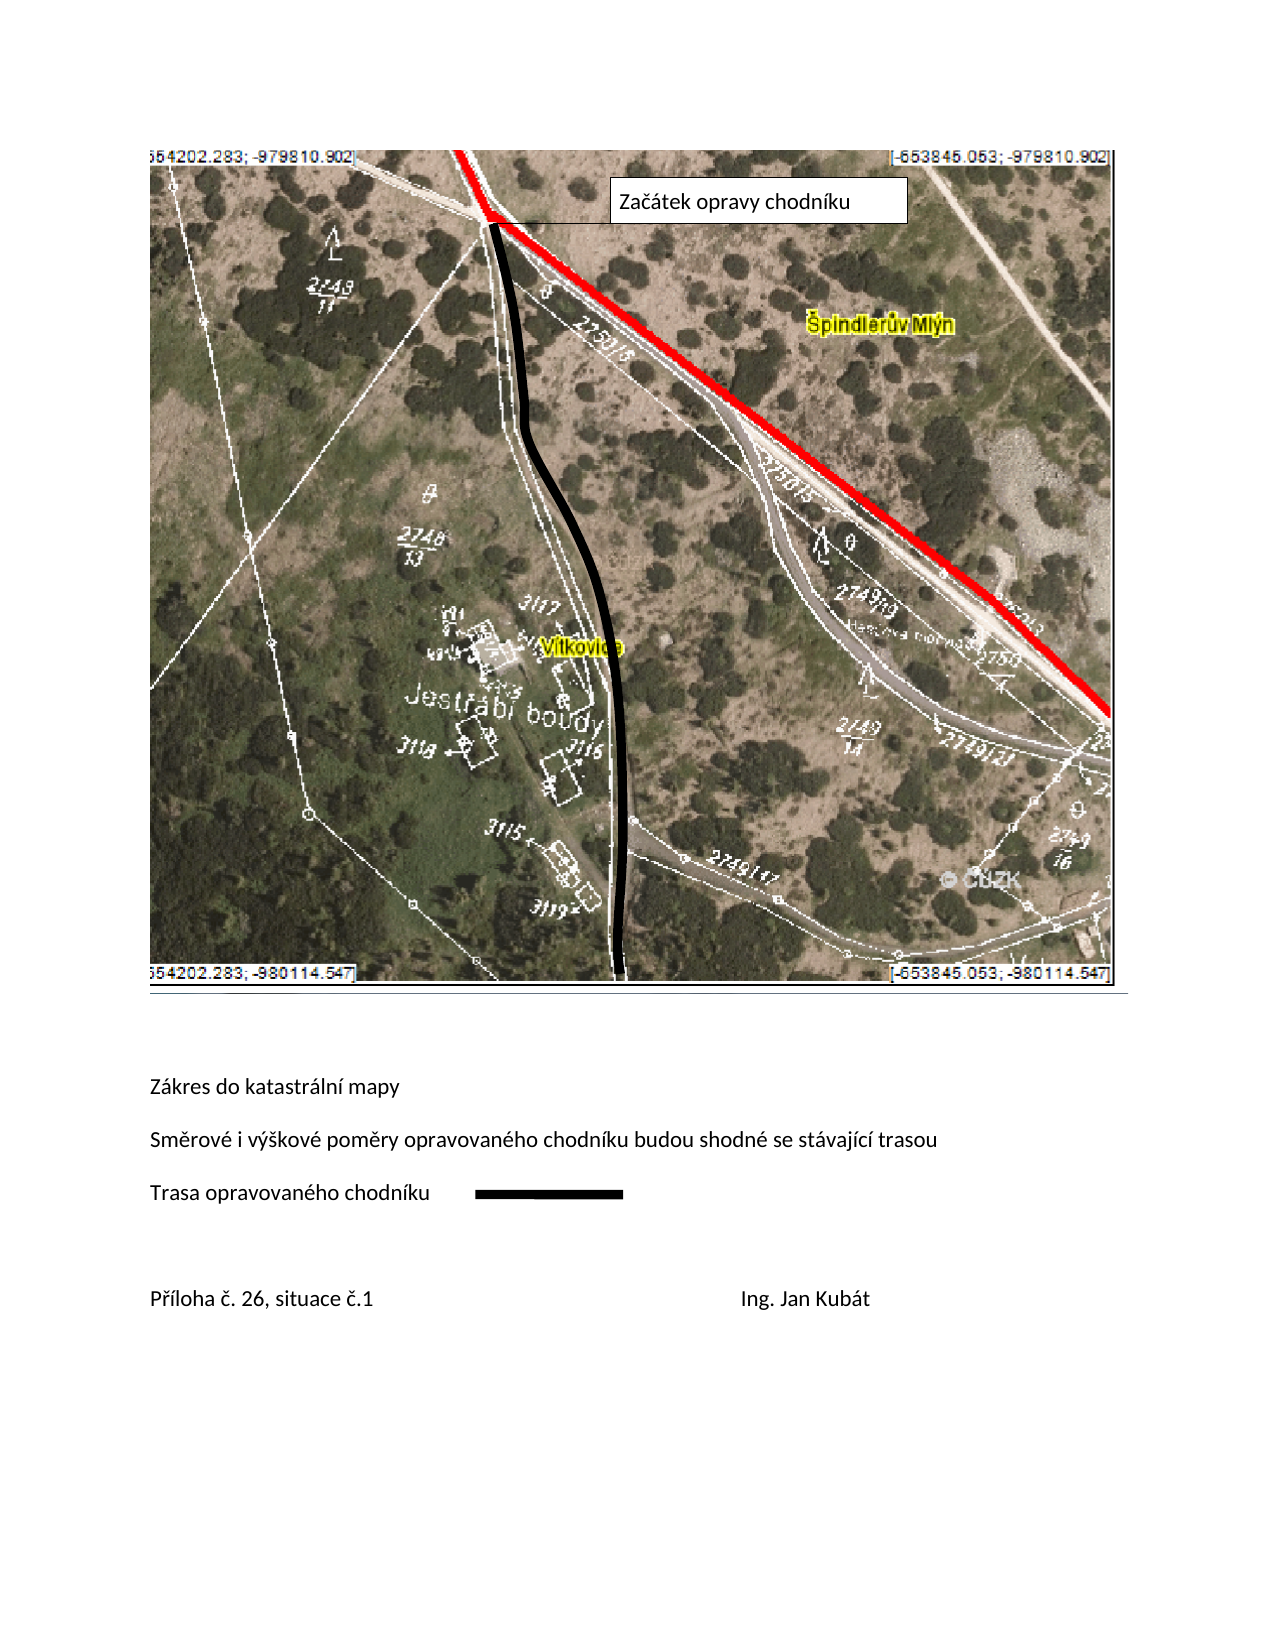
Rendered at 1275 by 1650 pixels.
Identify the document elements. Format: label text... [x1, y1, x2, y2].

picture [150, 150, 1129, 994]
text Příloha č. 26, situace č.1 Ing. Jan Kubát [150, 1284, 1125, 1312]
text Zákres do katastrální mapy [150, 1072, 1125, 1100]
text Směrové i výškové poměry opravovaného chodníku budou shodné se stávající trasou [150, 1125, 1125, 1153]
text Trasa opravovaného chodníku [150, 1178, 1125, 1206]
